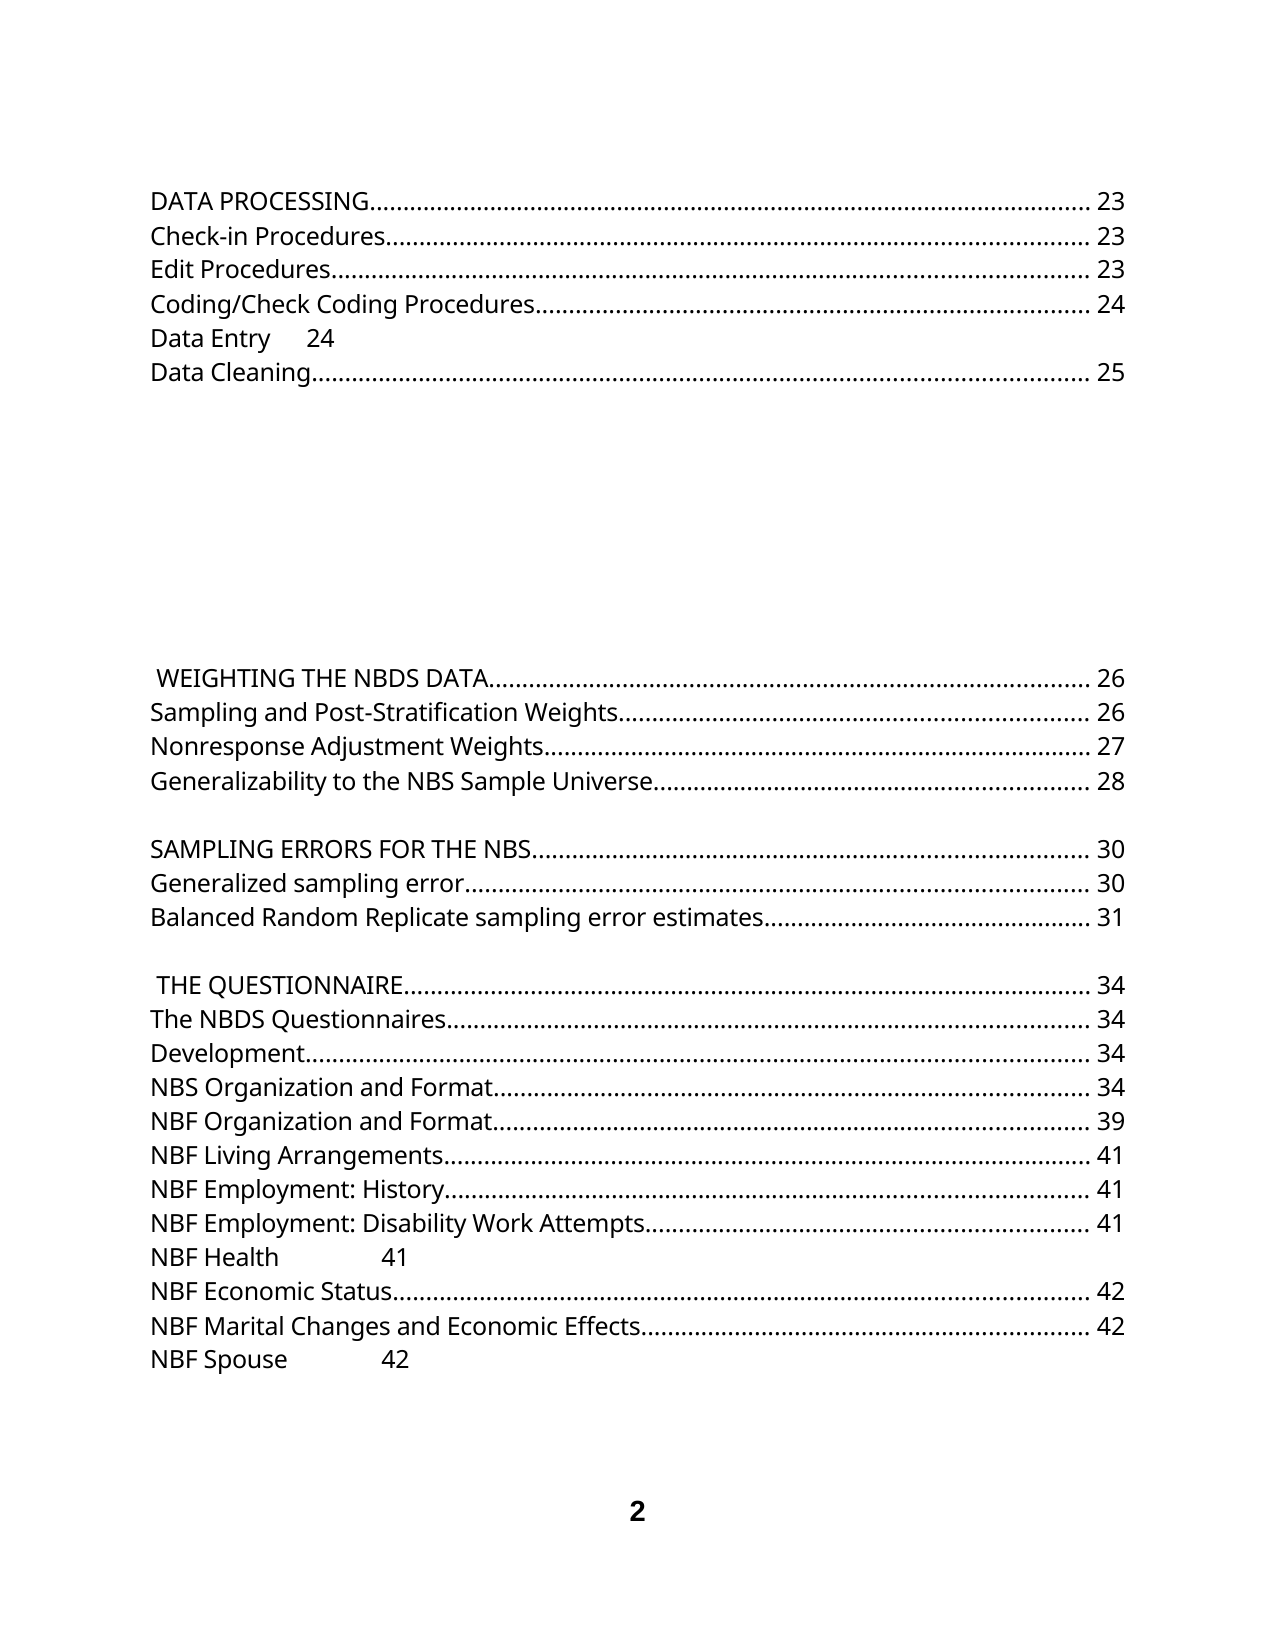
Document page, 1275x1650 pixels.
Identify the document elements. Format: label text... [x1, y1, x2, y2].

text Data Entry 24 [150, 320, 1050, 354]
text NBF Employment: History 41 [150, 1172, 1050, 1206]
text Edit Procedures 23 [150, 252, 1050, 286]
text Development 34 [150, 1036, 1050, 1070]
text Generalized sampling error 30 [150, 865, 1050, 899]
text NBF Living Arrangements 41 [150, 1138, 1050, 1172]
text THE QUESTIONNAIRE 34 [150, 967, 1050, 1002]
text SAMPLING ERRORS FOR THE NBS 30 [150, 831, 1050, 865]
text Generalizability to the NBS Sample Universe 28 [150, 763, 1050, 797]
text NBS Organization and Format 34 [150, 1070, 1050, 1104]
text Balanced Random Replicate sampling error estimates 31 [150, 899, 1050, 933]
text Data Cleaning 25 [150, 354, 1050, 388]
text NBF Economic Status 42 [150, 1274, 1050, 1308]
text DATA PROCESSING 23 [150, 184, 1050, 218]
text NBF Health 41 [150, 1240, 1050, 1274]
text NBF Spouse 42 [150, 1342, 1050, 1376]
text Nonresponse Adjustment Weights 27 [150, 729, 1050, 763]
text The NBDS Questionnaires 34 [150, 1002, 1050, 1036]
text Check-in Procedures 23 [150, 218, 1050, 252]
text NBF Organization and Format 39 [150, 1104, 1050, 1138]
text WEIGHTING THE NBDS DATA 26 [150, 661, 1050, 695]
text NBF Marital Changes and Economic Effects 42 [150, 1308, 1050, 1342]
text Coding/Check Coding Procedures 24 [150, 286, 1050, 320]
text Sampling and Post-Stratification Weights 26 [150, 695, 1050, 729]
text NBF Employment: Disability Work Attempts 41 [150, 1206, 1050, 1240]
